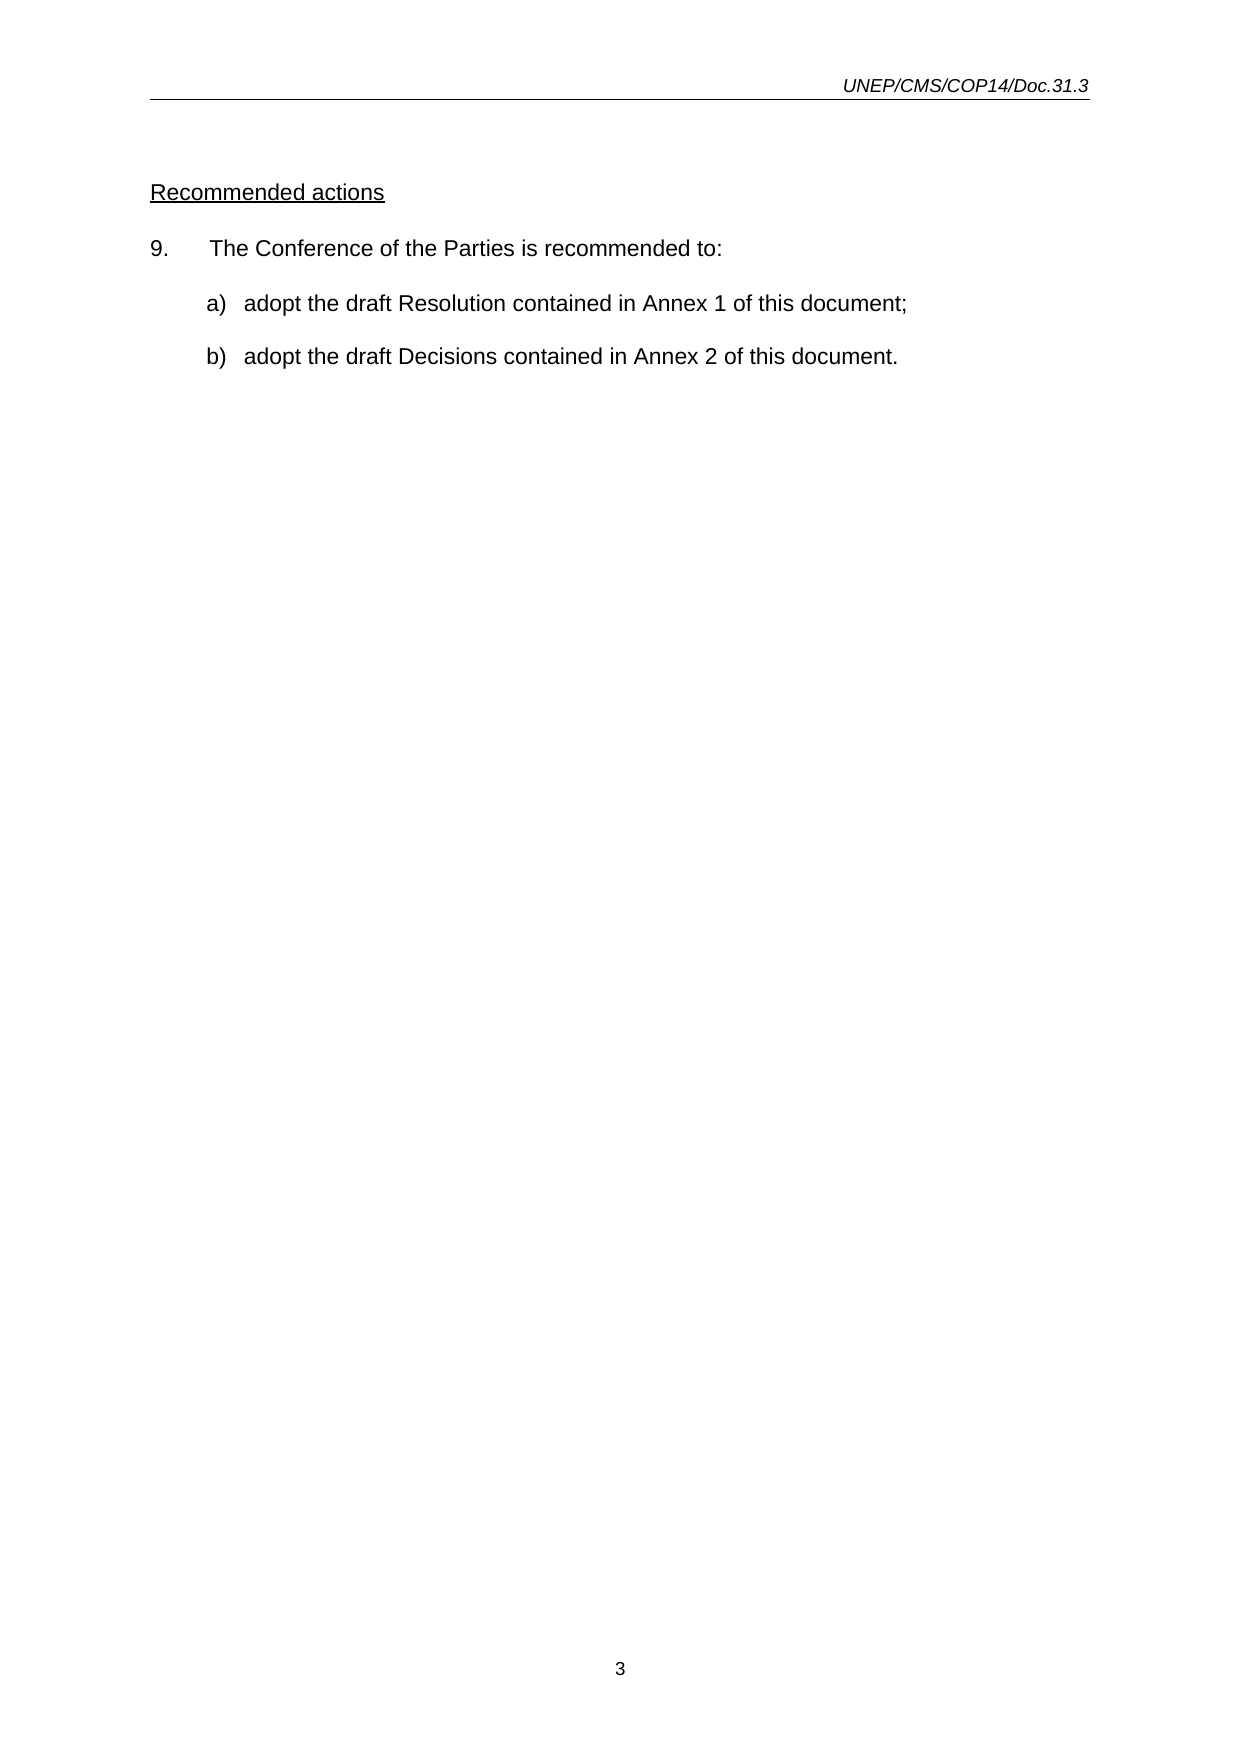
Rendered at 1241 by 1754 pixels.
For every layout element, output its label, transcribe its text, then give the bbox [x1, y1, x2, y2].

text Recommended actions [150, 178, 1090, 205]
list adopt the draft Resolution contained in Annex 1 of this document; [206, 290, 1090, 316]
list adopt the draft Decisions contained in Annex 2 of this document. [206, 343, 1090, 369]
list The Conference of the Parties is recommended to: [150, 235, 1090, 262]
